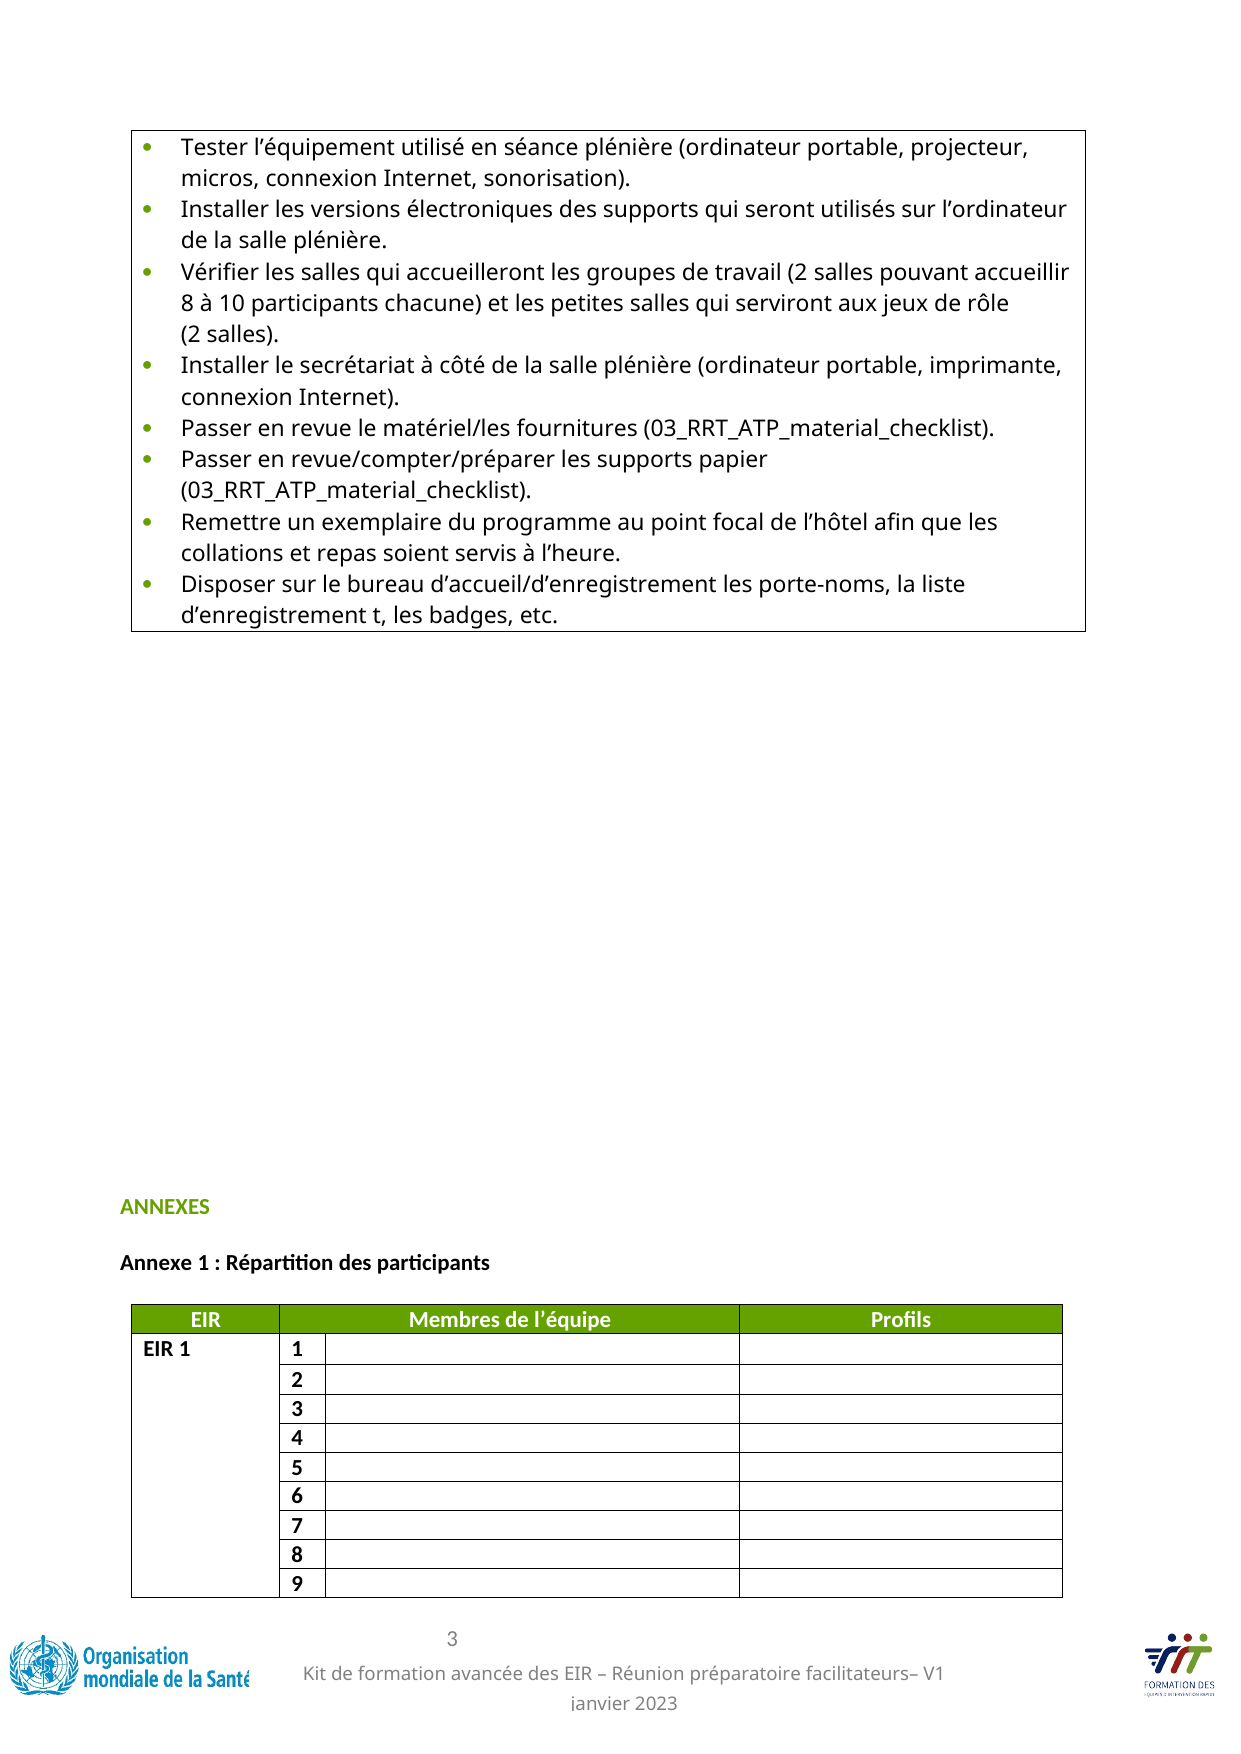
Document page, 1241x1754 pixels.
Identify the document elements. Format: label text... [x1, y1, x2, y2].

table_cell 9 [280, 1569, 325, 1597]
table_cell [740, 1540, 1062, 1568]
table_cell [326, 1511, 739, 1539]
table_cell 1 [280, 1334, 325, 1364]
table_cell [326, 1334, 739, 1364]
table_cell [740, 1395, 1062, 1422]
table_cell 8 [280, 1540, 325, 1568]
table_cell 2 [280, 1365, 325, 1393]
table_cell [740, 1482, 1062, 1510]
table_cell [740, 1365, 1062, 1393]
table_cell [326, 1569, 739, 1597]
table_cell 4 [280, 1424, 325, 1452]
table_cell [740, 1569, 1062, 1597]
text ANNEXES [120, 1192, 1120, 1220]
picture [8, 1635, 249, 1695]
table_cell [326, 1365, 739, 1393]
table_cell [326, 1395, 739, 1422]
table_cell EIR 1 [132, 1334, 279, 1597]
table_cell 5 [280, 1453, 325, 1481]
picture [1144, 1633, 1215, 1697]
table_cell 7 [280, 1511, 325, 1539]
table_cell [740, 1334, 1062, 1364]
table_cell [326, 1482, 739, 1510]
table_cell [740, 1424, 1062, 1452]
table_cell [326, 1453, 739, 1481]
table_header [132, 131, 1085, 631]
table_header Profils [740, 1305, 1062, 1333]
table_cell 3 [280, 1395, 325, 1422]
table_cell [740, 1511, 1062, 1539]
table_cell [740, 1453, 1062, 1481]
table_cell [326, 1424, 739, 1452]
table_header Membres de l’équipe [280, 1305, 739, 1333]
table_header EIR [132, 1305, 279, 1333]
text Annexe 1 : Répartition des participants [120, 1248, 1120, 1276]
table_cell [326, 1540, 739, 1568]
table_cell 6 [280, 1482, 325, 1510]
